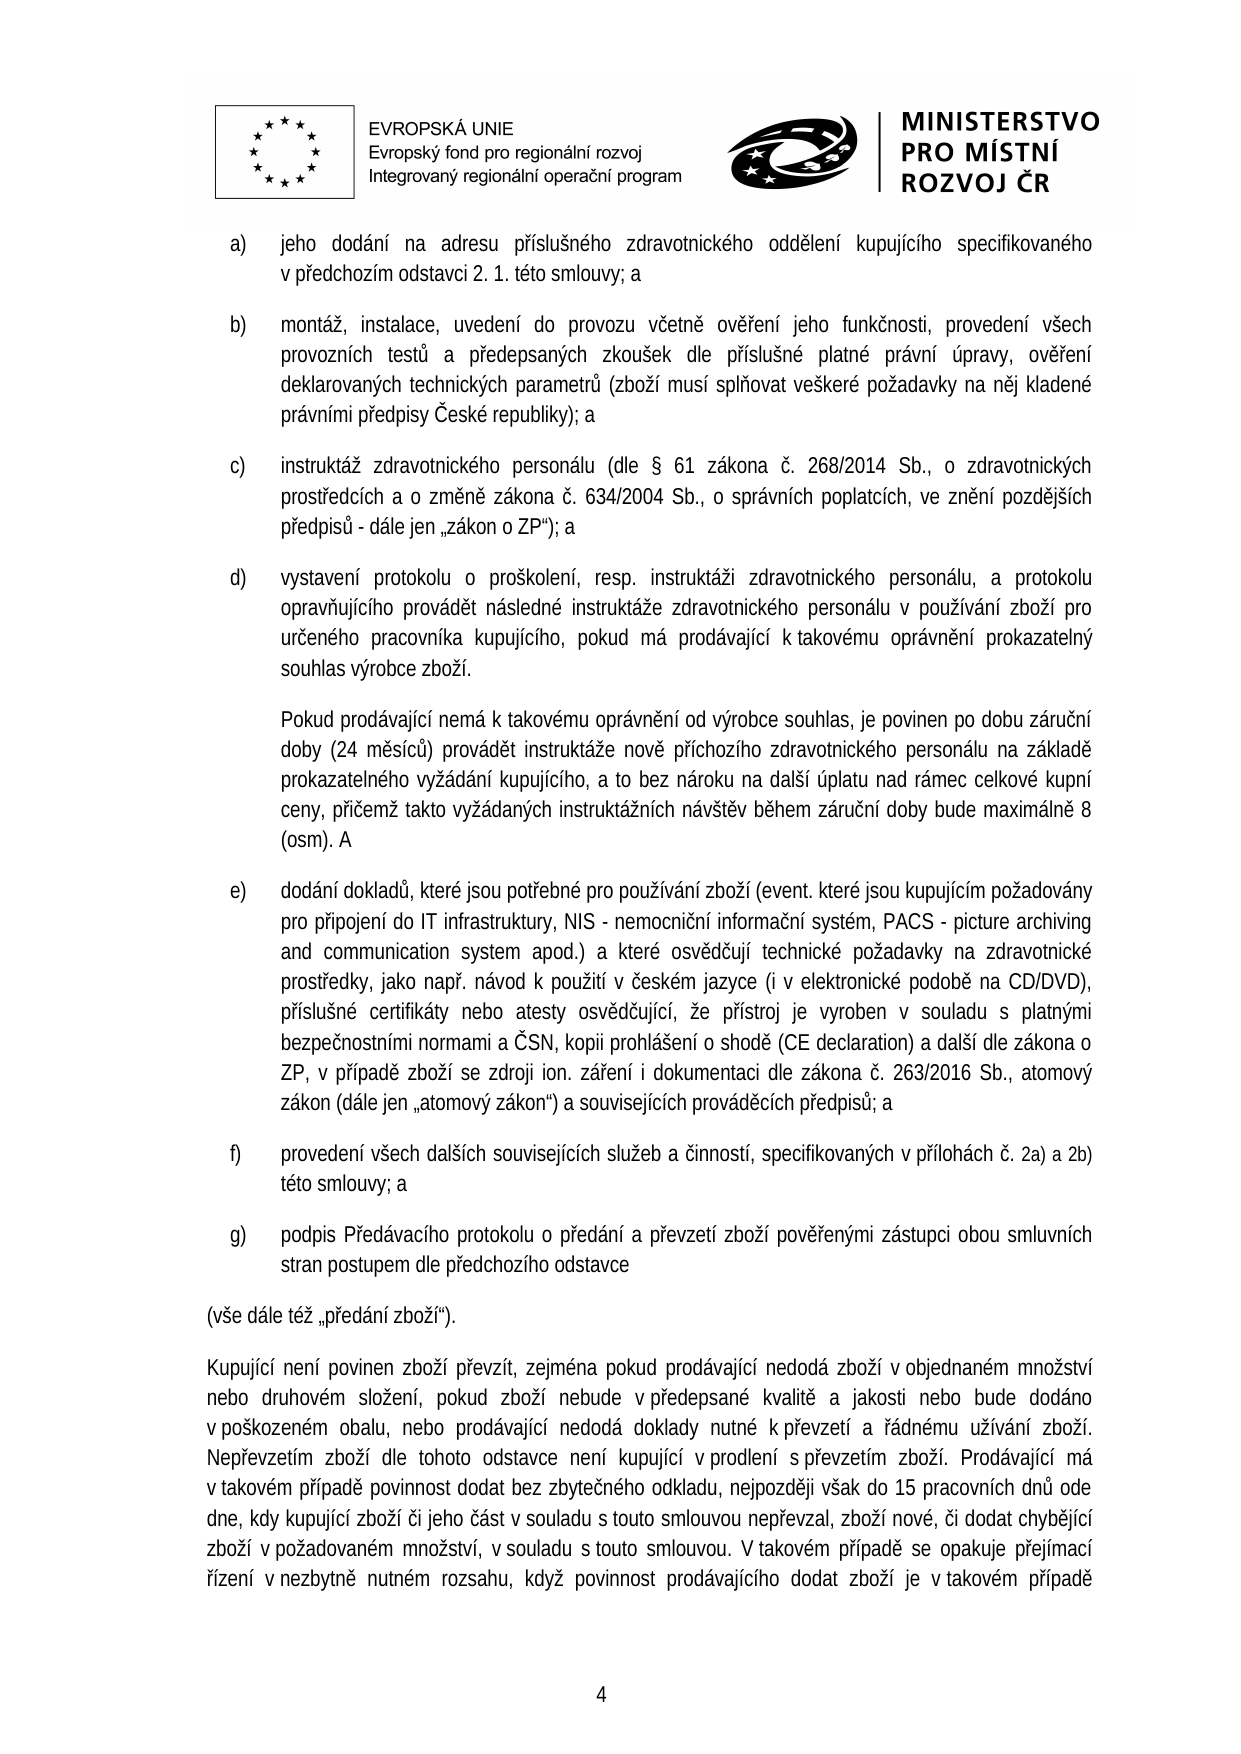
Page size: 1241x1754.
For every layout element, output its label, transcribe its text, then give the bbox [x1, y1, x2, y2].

list dodání dokladů, které jsou potřebné pro používání zboží (event. které jsou kupujícím požadovány pro připojení do IT infrastruktury, NIS - nemocniční informační systém, PACS - picture archiving and communication system apod.) a které osvědčují technické požadavky na zdravotnické prostředky, jako např. návod k použití v českém jazyce (i v elektronické podobě na CD/DVD), příslušné certifikáty nebo atesty osvědčující, že přístroj je vyroben v souladu s platnými bezpečnostními normami a ČSN, kopii prohlášení o shodě (CE declaration) a další dle zákona o ZP, v případě zboží se zdroji ion. záření i dokumentaci dle zákona č. 263/2016 Sb., atomový zákon (dále jen „atomový zákon“) a souvisejících prováděcích předpisů; a [230, 877, 1093, 1115]
list vystavení protokolu o proškolení, resp. instruktáži zdravotnického personálu, a protokolu opravňujícího provádět následné instruktáže zdravotnického personálu v používání zboží pro určeného pracovníka kupujícího, pokud má prodávající k takovému oprávnění prokazatelný souhlas výrobce zboží. [230, 564, 1093, 681]
list provedení všech dalších souvisejících služeb a činností, specifikovaných v přílohách č. 2a) a 2b) této smlouvy; a [230, 1140, 1093, 1197]
text Pokud prodávající nemá k takovému oprávnění od výrobce souhlas, je povinen po dobu záruční doby (24 měsíců) provádět instruktáže nově příchozího zdravotnického personálu na základě prokazatelného vyžádání kupujícího, a to bez nároku na další úplatu nad rámec celkové kupní ceny, přičemž takto vyžádaných instruktážních návštěv během záruční doby bude maximálně 8 (osm). A [281, 706, 1093, 853]
picture [184, 73, 1130, 230]
list (vše dále též „předání zboží“). [207, 1302, 1093, 1329]
list podpis Předávacího protokolu o předání a převzetí zboží pověřenými zástupci obou smluvních stran postupem dle předchozího odstavce [230, 1221, 1093, 1278]
list montáž, instalace, uvedení do provozu včetně ověření jeho funkčnosti, provedení všech provozních testů a předepsaných zkoušek dle příslušné platné právní úpravy, ověření deklarovaných technických parametrů (zboží musí splňovat veškeré požadavky na něj kladené právními předpisy České republiky); a [230, 311, 1093, 428]
list instruktáž zdravotnického personálu (dle § 61 zákona č. 268/2014 Sb., o zdravotnických prostředcích a o změně zákona č. 634/2004 Sb., o správních poplatcích, ve znění pozdějších předpisů - dále jen „zákon o ZP“); a [230, 452, 1093, 539]
list jeho dodání na adresu příslušného zdravotnického oddělení kupujícího specifikovaného v předchozím odstavci 2. 1. této smlouvy; a [230, 230, 1093, 286]
